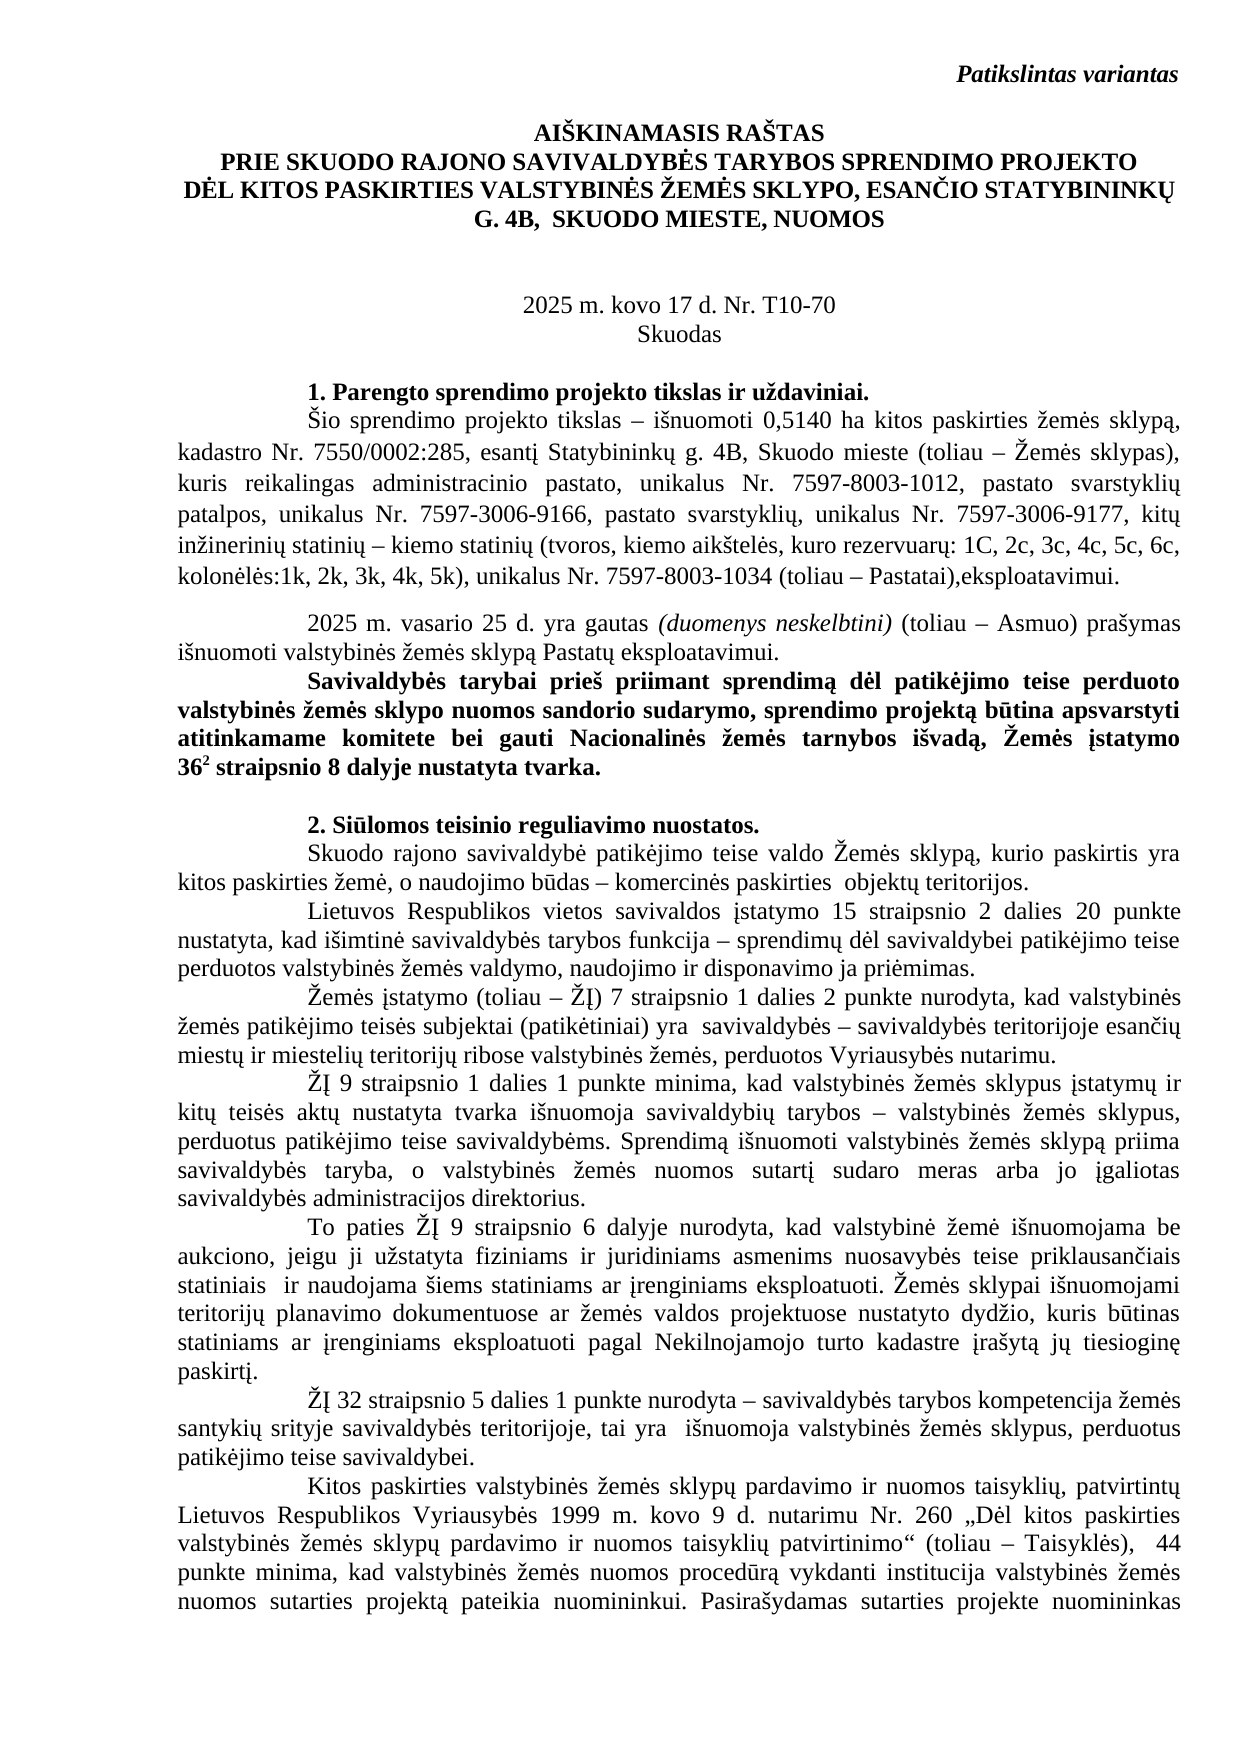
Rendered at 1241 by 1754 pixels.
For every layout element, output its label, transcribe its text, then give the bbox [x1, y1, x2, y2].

text 2025 m. kovo 17 d. Nr. T10-70 [177, 291, 1181, 319]
text To paties ŽĮ 9 straipsnio 6 dalyje nurodyta, kad valstybinė žemė išnuomojama be aukciono, jeigu ji užstatyta fiziniams ir juridiniams asmenims nuosavybės teise priklausančiais statiniais ir naudojama šiems statiniams ar įrenginiams eksploatuoti. Žemės sklypai išnuomojami teritorijų planavimo dokumentuose ar žemės valdos projektuose nustatyto dydžio, kuris būtinas statiniams ar įrenginiams eksploatuoti pagal Nekilnojamojo turto kadastre įrašytą jų tiesioginę paskirtį. [177, 1212, 1181, 1385]
text Savivaldybės tarybai prieš priimant sprendimą dėl patikėjimo teise perduoto valstybinės žemės sklypo nuomos sandorio sudarymo, sprendimo projektą būtina apsvarstyti atitinkamame komitete bei gauti Nacionalinės žemės tarnybos išvadą, Žemės įstatymo 362 straipsnio 8 dalyje nustatyta tvarka. [177, 666, 1181, 781]
text Šio sprendimo projekto tikslas – išnuomoti 0,5140 ha kitos paskirties žemės sklypą, kadastro Nr. 7550/0002:285, esantį Statybininkų g. 4B, Skuodo mieste (toliau – Žemės sklypas), kuris reikalingas administracinio pastato, unikalus Nr. 7597-8003-1012, pastato svarstyklių patalpos, unikalus Nr. 7597-3006-9166, pastato svarstyklių, unikalus Nr. 7597-3006-9177, kitų inžinerinių statinių – kiemo statinių (tvoros, kiemo aikštelės, kuro rezervuarų: 1C, 2c, 3c, 4c, 5c, 6c, kolonėlės:1k, 2k, 3k, 4k, 5k), unikalus Nr. 7597-8003-1034 (toliau – Pastatai),eksploatavimui. [177, 406, 1181, 589]
text Skuodo rajono savivaldybė patikėjimo teise valdo Žemės sklypą, kurio paskirtis yra kitos paskirties žemė, o naudojimo būdas – komercinės paskirties objektų teritorijos. [177, 838, 1181, 896]
text ŽĮ 32 straipsnio 5 dalies 1 punkte nurodyta – savivaldybės tarybos kompetencija žemės santykių srityje savivaldybės teritorijoje, tai yra išnuomoja valstybinės žemės sklypus, perduotus patikėjimo teise savivaldybei. [177, 1385, 1181, 1471]
text Žemės įstatymo (toliau – ŽĮ) 7 straipsnio 1 dalies 2 punkte nurodyta, kad valstybinės žemės patikėjimo teisės subjektai (patikėtiniai) yra savivaldybės – savivaldybės teritorijoje esančių miestų ir miestelių teritorijų ribose valstybinės žemės, perduotos Vyriausybės nutarimu. [177, 982, 1181, 1068]
text Dėl kitos paskirties valstybinės žemės sklypo, esančio STATYBININKŲ G. 4b, Skuodo MIESTE, nuomos [177, 176, 1181, 233]
list 2025 m. vasario 25 d. yra gautas (duomenys neskelbtini) (toliau – Asmuo) prašymas išnuomoti valstybinės žemės sklypą Pastatų eksploatavimui. [177, 608, 1181, 666]
list 2. Siūlomos teisinio reguliavimo nuostatos. [177, 810, 1181, 838]
text ŽĮ 9 straipsnio 1 dalies 1 punkte minima, kad valstybinės žemės sklypus įstatymų ir kitų teisės aktų nustatyta tvarka išnuomoja savivaldybių tarybos – valstybinės žemės sklypus, perduotus patikėjimo teise savivaldybėms. Sprendimą išnuomoti valstybinės žemės sklypą priima savivaldybės taryba, o valstybinės žemės nuomos sutartį sudaro meras arba jo įgaliotas savivaldybės administracijos direktorius. [177, 1068, 1181, 1126]
text Skuodas [177, 319, 1181, 348]
text PRIE SKUODO RAJONO SAVIVALDYBĖS TARYBOS SPRENDIMO PROJEKTO [177, 147, 1181, 176]
text Lietuvos Respublikos vietos savivaldos įstatymo 15 straipsnio 2 dalies 20 punkte nustatyta, kad išimtinė savivaldybės tarybos funkcija – sprendimų dėl savivaldybei patikėjimo teise perduotos valstybinės žemės valdymo, naudojimo ir disponavimo ja priėmimas. [177, 896, 1181, 982]
text ŽĮ 9 straipsnio 1 dalies 1 punkte minima, kad valstybinės žemės sklypus įstatymų ir kitų teisės aktų nustatyta tvarka išnuomoja savivaldybių tarybos – valstybinės žemės sklypus, perduotus patikėjimo teise savivaldybėms. Sprendimą išnuomoti valstybinės žemės sklypą priima savivaldybės taryba, o valstybinės žemės nuomos sutartį sudaro meras arba jo įgaliotas savivaldybės administracijos direktorius. [177, 1183, 1181, 1212]
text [177, 1471, 1181, 1615]
text AIŠKINAMASIS RAŠTAS [177, 118, 1181, 147]
text 1. Parengto sprendimo projekto tikslas ir uždaviniai. [177, 377, 1181, 406]
